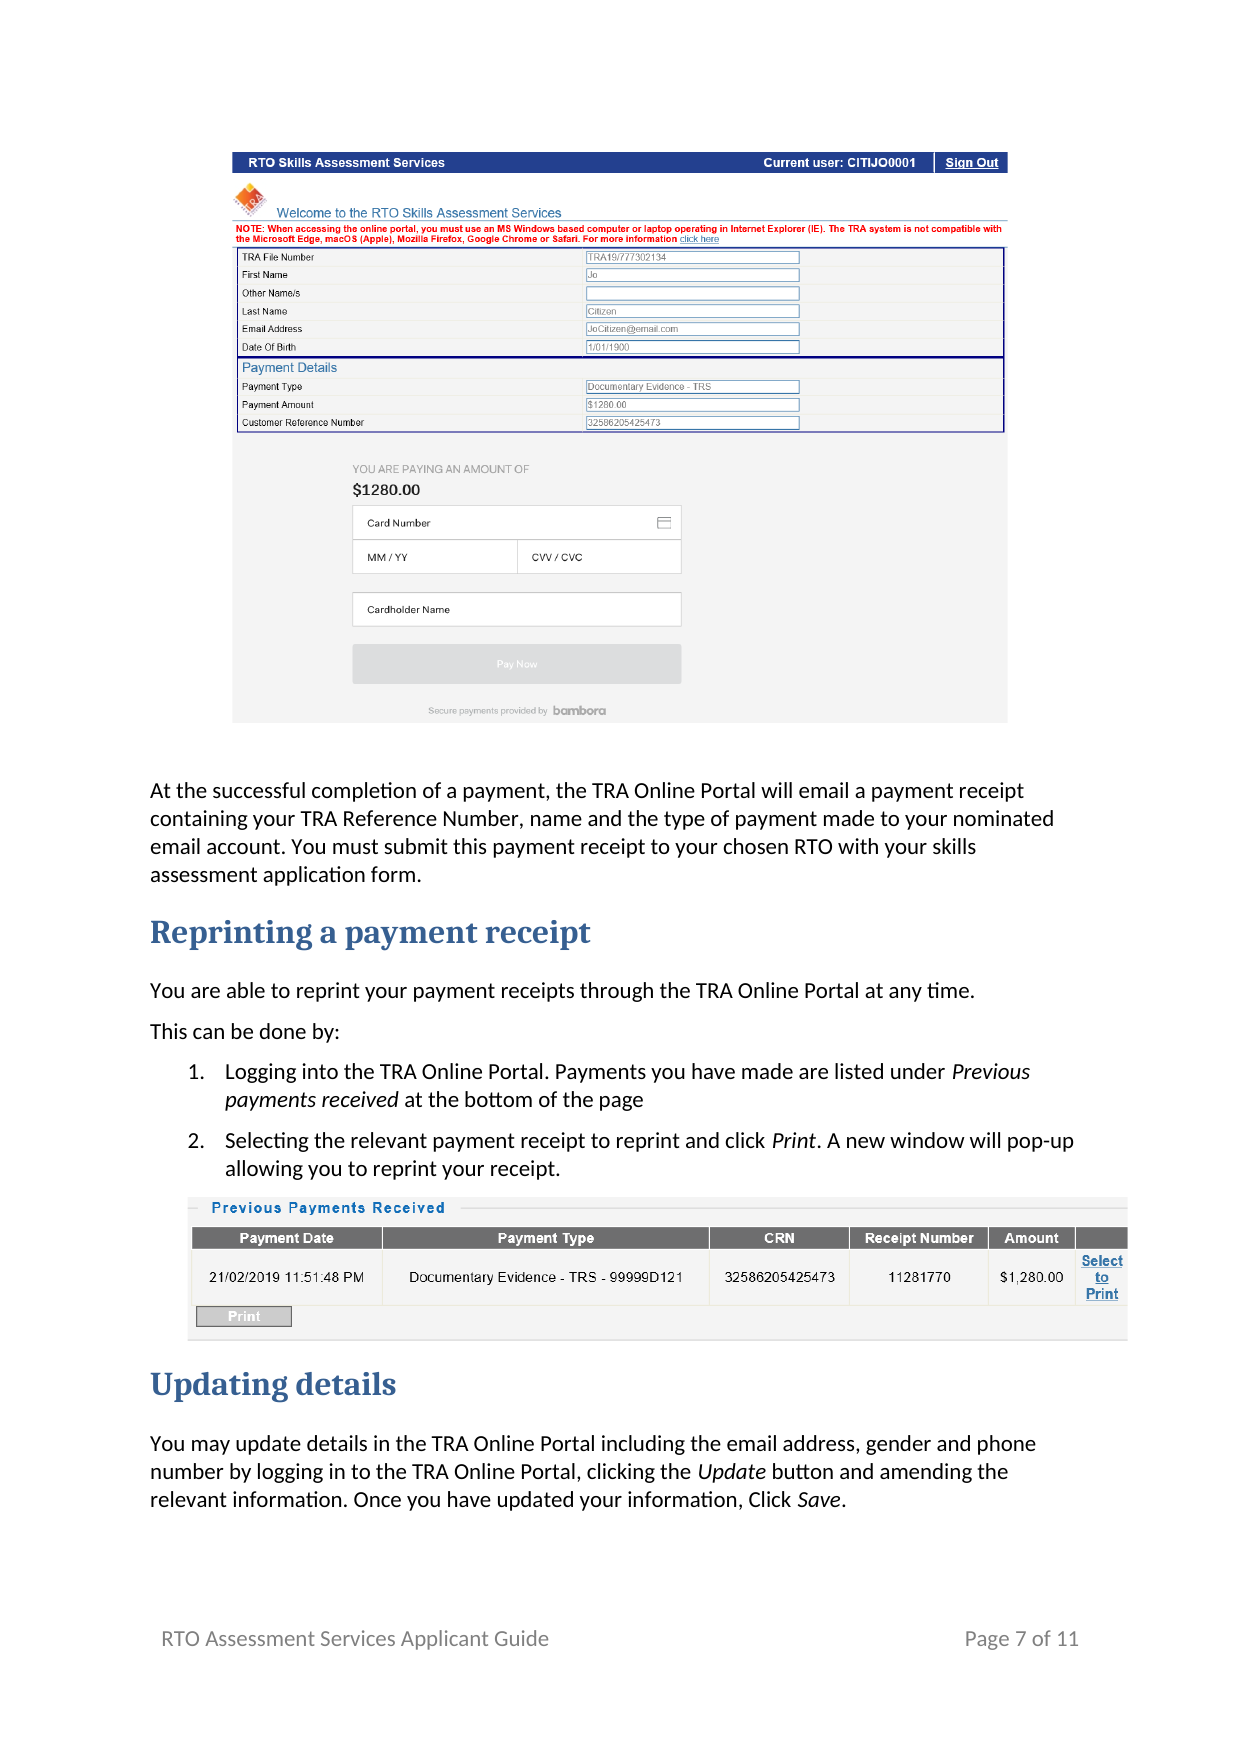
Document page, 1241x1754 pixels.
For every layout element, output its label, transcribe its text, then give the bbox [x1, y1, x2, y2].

text At the successful completion of a payment, the TRA Online Portal will email a payment receipt containing your TRA Reference Number, name and the type of payment made to your nominated email account. You must submit this payment receipt to your chosen RTO with your skills assessment application form. [150, 776, 1090, 888]
text This can be done by: [150, 1017, 1090, 1045]
subtitle Reprinting a payment receipt [150, 913, 1090, 951]
text You are able to reprint your payment receipts through the TRA Online Portal at any time. [150, 976, 1090, 1004]
text You may update details in the TRA Online Portal including the email address, gender and phone number by logging in to the TRA Online Portal, clicking the Update button and amending the relevant information. Once you have updated your information, Click Save. [150, 1429, 1090, 1513]
list Logging into the TRA Online Portal. Payments you have made are listed under Previous payments received at the bottom of the page [187, 1057, 1090, 1113]
subtitle Updating details [150, 1366, 1090, 1404]
list Selecting the relevant payment receipt to reprint and click Print. A new window will pop-up allowing you to reprint your receipt. [187, 1126, 1090, 1182]
picture [187, 1194, 1128, 1341]
picture [232, 150, 1008, 723]
